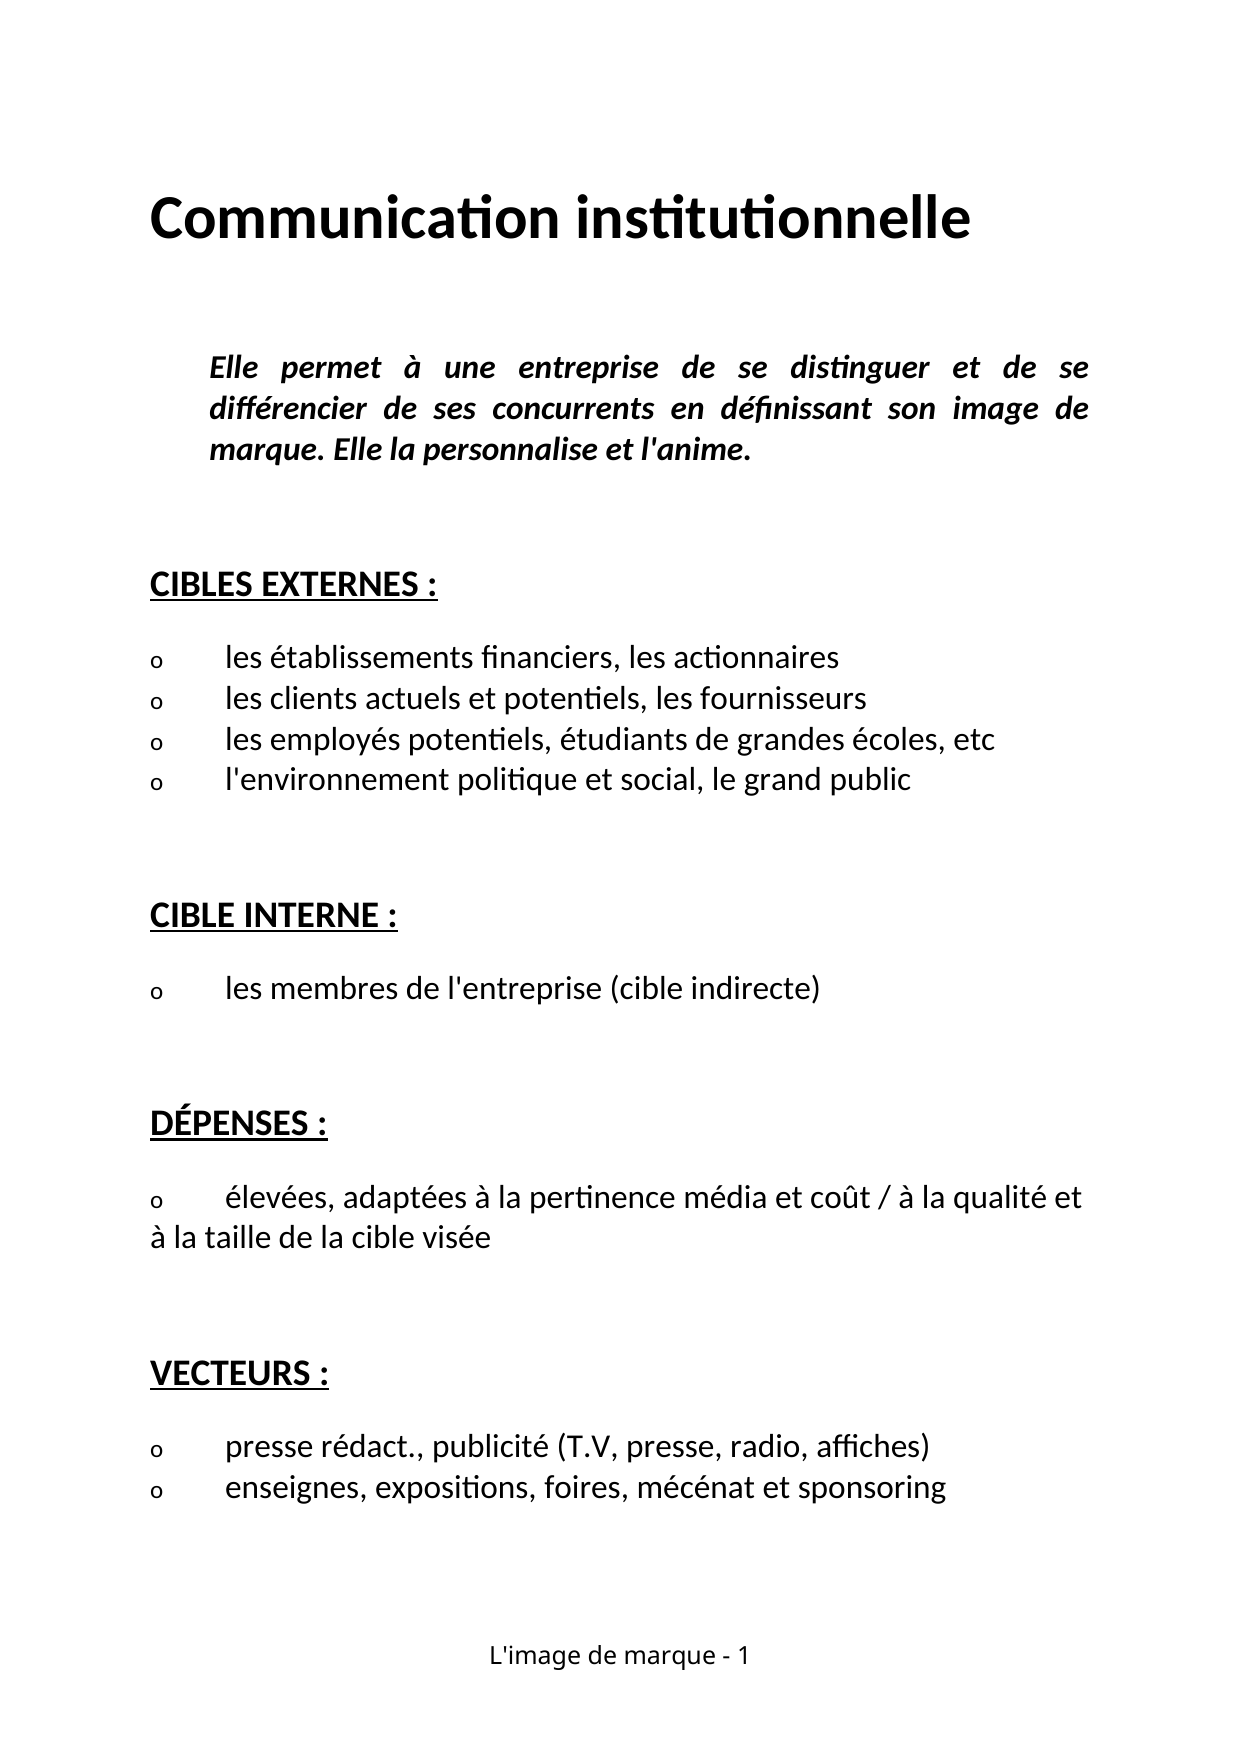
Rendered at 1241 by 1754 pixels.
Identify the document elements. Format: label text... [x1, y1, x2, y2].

list les clients actuels et potentiels, les fournisseurs [150, 677, 1090, 718]
list presse rédact., publicité (T.V, presse, radio, affiches) [150, 1425, 1090, 1466]
list les établissements financiers, les actionnaires [150, 636, 1090, 677]
text Communication institutionnelle [150, 148, 1090, 254]
text DÉPENSES : [150, 1099, 1090, 1145]
list l'environnement politique et social, le grand public [150, 758, 1090, 799]
text CIBLES EXTERNES : [150, 560, 1090, 606]
list les membres de l'entreprise (cible indirecte) [150, 967, 1090, 1008]
list les employés potentiels, étudiants de grandes écoles, etc [150, 718, 1090, 758]
text VECTEURS : [150, 1349, 1090, 1394]
text CIBLE INTERNE : [150, 891, 1090, 936]
list enseignes, expositions, foires, mécénat et sponsoring [150, 1466, 1090, 1506]
list élevées, adaptées à la pertinence média et coût / à la qualité et à la taille de la cible visée [150, 1176, 1090, 1257]
text Elle permet à une entreprise de se distinguer et de se différencier de ses concurrents en définissant son image de marque. Elle la personnalise et l'anime. [209, 346, 1090, 468]
